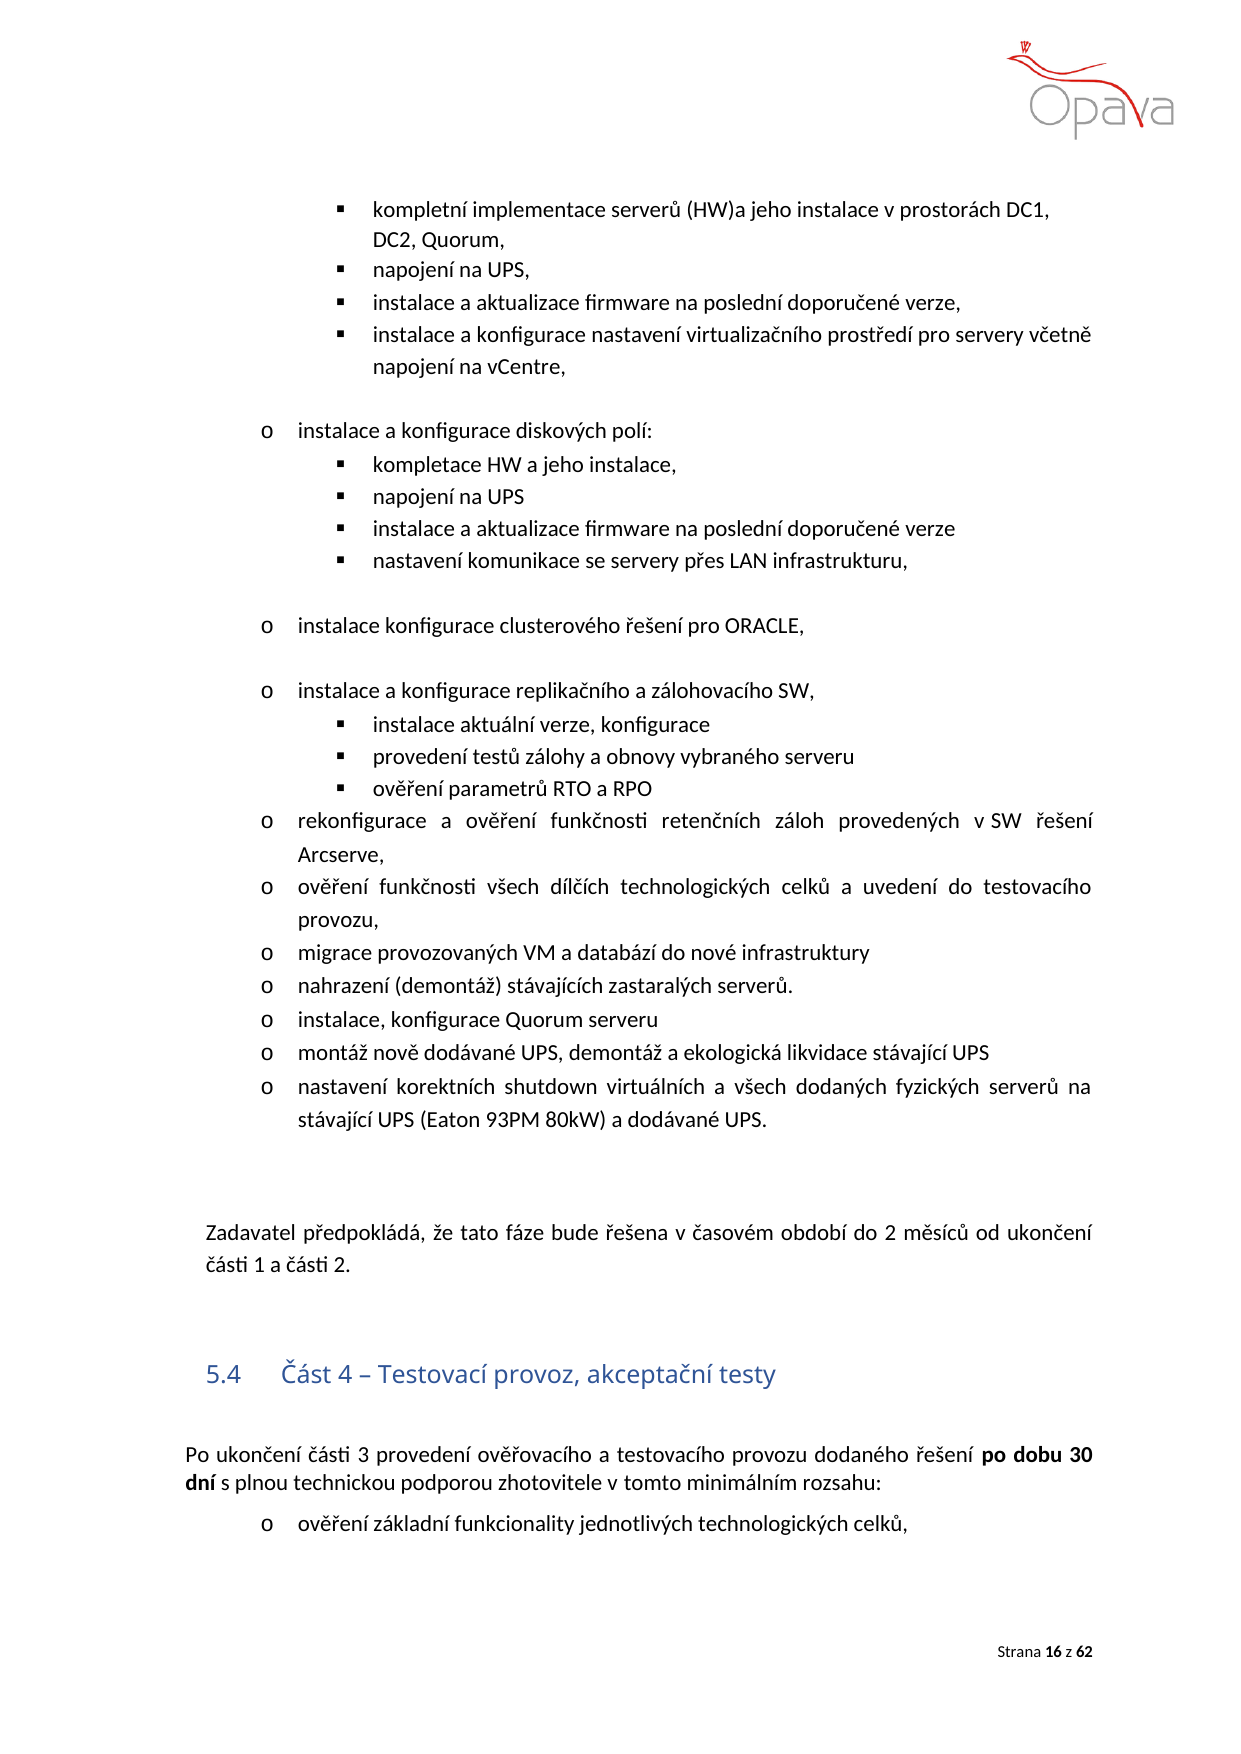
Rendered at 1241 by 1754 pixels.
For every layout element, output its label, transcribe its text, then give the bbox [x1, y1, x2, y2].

list provedení testů zálohy a obnovy vybraného serveru [335, 742, 1093, 770]
list ověření základní funkcionality jednotlivých technologických celků, [260, 1509, 1093, 1538]
list montáž nově dodávané UPS, demontáž a ekologická likvidace stávající UPS [260, 1038, 1093, 1067]
list instalace a konfigurace replikačního a zálohovacího SW, [260, 677, 1093, 706]
list ověření parametrů RTO a RPO [335, 774, 1093, 802]
list instalace konfigurace clusterového řešení pro ORACLE, [260, 611, 1093, 640]
list ověření funkčnosti všech dílčích technologických celků a uvedení do testovacího provozu, [260, 872, 1093, 933]
list kompletní implementace serverů (HW)a jeho instalace v prostorách DC1, DC2, Quorum, [335, 195, 1093, 253]
text Po ukončení části 3 provedení ověřovacího a testovacího provozu dodaného řešení po dobu 30 dní s plnou technickou podporou zhotovitele v tomto minimálním rozsahu: [185, 1440, 1093, 1496]
text Zadavatel předpokládá, že tato fáze bude řešena v časovém období do 2 měsíců od ukončení části 1 a části 2. [206, 1218, 1093, 1279]
subtitle Část 4 – Testovací provoz, akceptační testy [206, 1357, 1093, 1391]
picture [998, 32, 1183, 147]
list instalace a konfigurace diskových polí: [260, 416, 1093, 446]
list migrace provozovaných VM a databází do nové infrastruktury [260, 938, 1093, 967]
list instalace a aktualizace firmware na poslední doporučené verze [335, 514, 1093, 542]
list nastavení korektních shutdown virtuálních a všech dodaných fyzických serverů na stávající UPS (Eaton 93PM 80kW) a dodávané UPS. [260, 1072, 1093, 1133]
list instalace a aktualizace firmware na poslední doporučené verze, [335, 288, 1093, 316]
list instalace aktuální verze, konfigurace [335, 710, 1093, 738]
list napojení na UPS [335, 482, 1093, 510]
list nahrazení (demontáž) stávajících zastaralých serverů. [260, 971, 1093, 1000]
list napojení na UPS, [335, 255, 1093, 283]
list instalace a konfigurace nastavení virtualizačního prostředí pro servery včetně napojení na vCentre, [335, 320, 1093, 380]
list kompletace HW a jeho instalace, [335, 450, 1093, 478]
list nastavení komunikace se servery přes LAN infrastrukturu, [335, 546, 1093, 574]
list rekonfigurace a ověření funkčnosti retenčních záloh provedených v SW řešení Arcserve, [260, 807, 1093, 868]
list instalace, konfigurace Quorum serveru [260, 1005, 1093, 1034]
